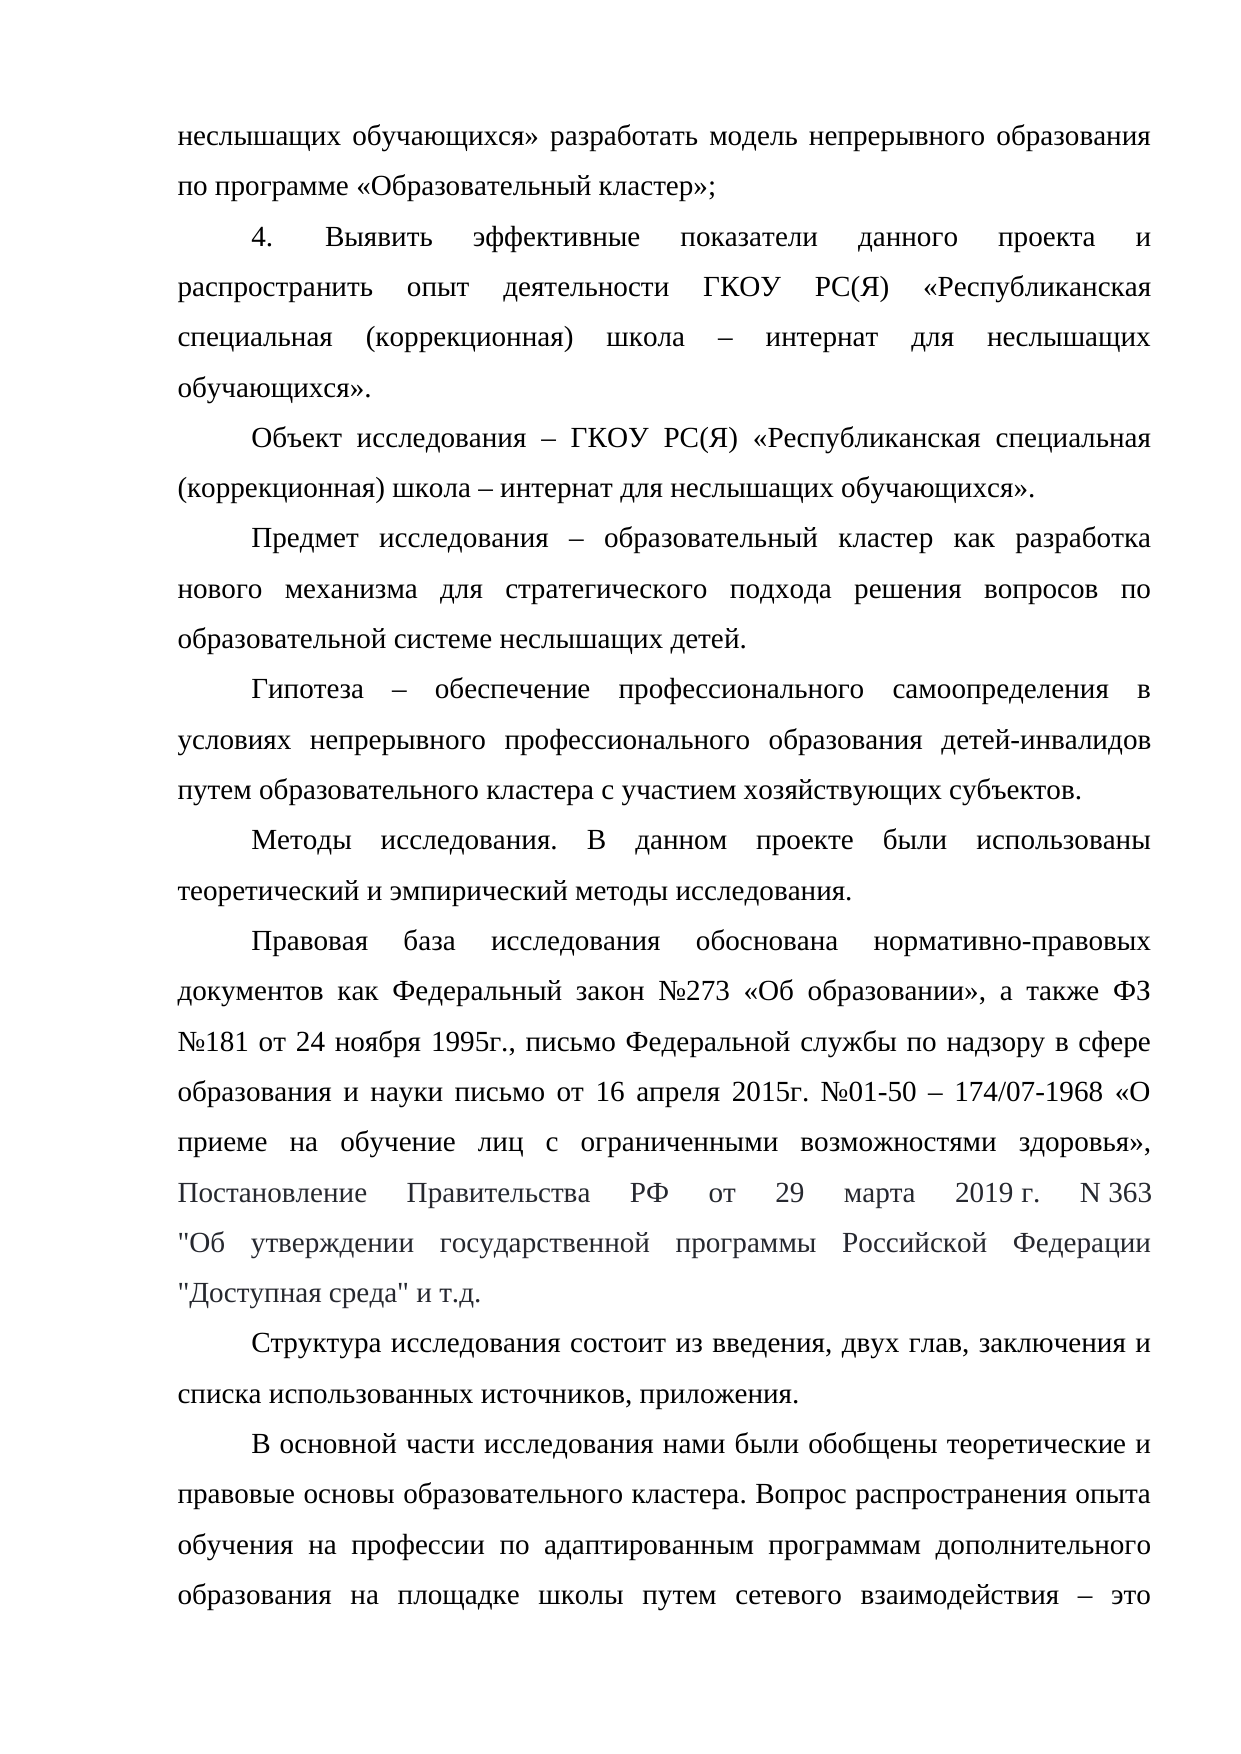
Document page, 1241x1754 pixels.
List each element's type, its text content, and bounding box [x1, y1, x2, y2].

text Методы исследования. В данном проекте были использованы теоретический и эмпирический методы исследования. [177, 822, 1152, 906]
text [177, 1426, 1152, 1611]
text Гипотеза – обеспечение профессионального самоопределения в условиях непрерывного профессионального образования детей-инвалидов путем образовательного кластера с участием хозяйствующих субъектов. [177, 672, 1152, 806]
text Правовая база исследования обоснована нормативно-правовых документов как Федеральный закон №273 «Об образовании», а также ФЗ №181 от 24 ноября 1995г., письмо Федеральной службы по надзору в сфере образования и науки письмо от 16 апреля 2015г. №01-50 – 174/07-1968 «О приеме на обучение лиц с ограниченными возможностями здоровья», Постановление Правительства РФ от 29 марта 2019 г. N 363 "Об утверждении государственной программы Российской Федерации "Доступная среда" и т.д. [177, 923, 1152, 1309]
list Выявить эффективные показатели данного проекта и распространить опыт деятельности ГКОУ РС(Я) «Республиканская специальная (коррекционная) школа – интернат для неслышащих обучающихся». [177, 219, 1152, 403]
text Структура исследования состоит из введения, двух глав, заключения и списка использованных источников, приложения. [177, 1326, 1152, 1409]
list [177, 118, 1152, 202]
text Объект исследования – ГКОУ РС(Я) «Республиканская специальная (коррекционная) школа – интернат для неслышащих обучающихся». [177, 420, 1152, 504]
text Предмет исследования – образовательный кластер как разработка нового механизма для стратегического подхода решения вопросов по образовательной системе неслышащих детей. [177, 521, 1152, 655]
